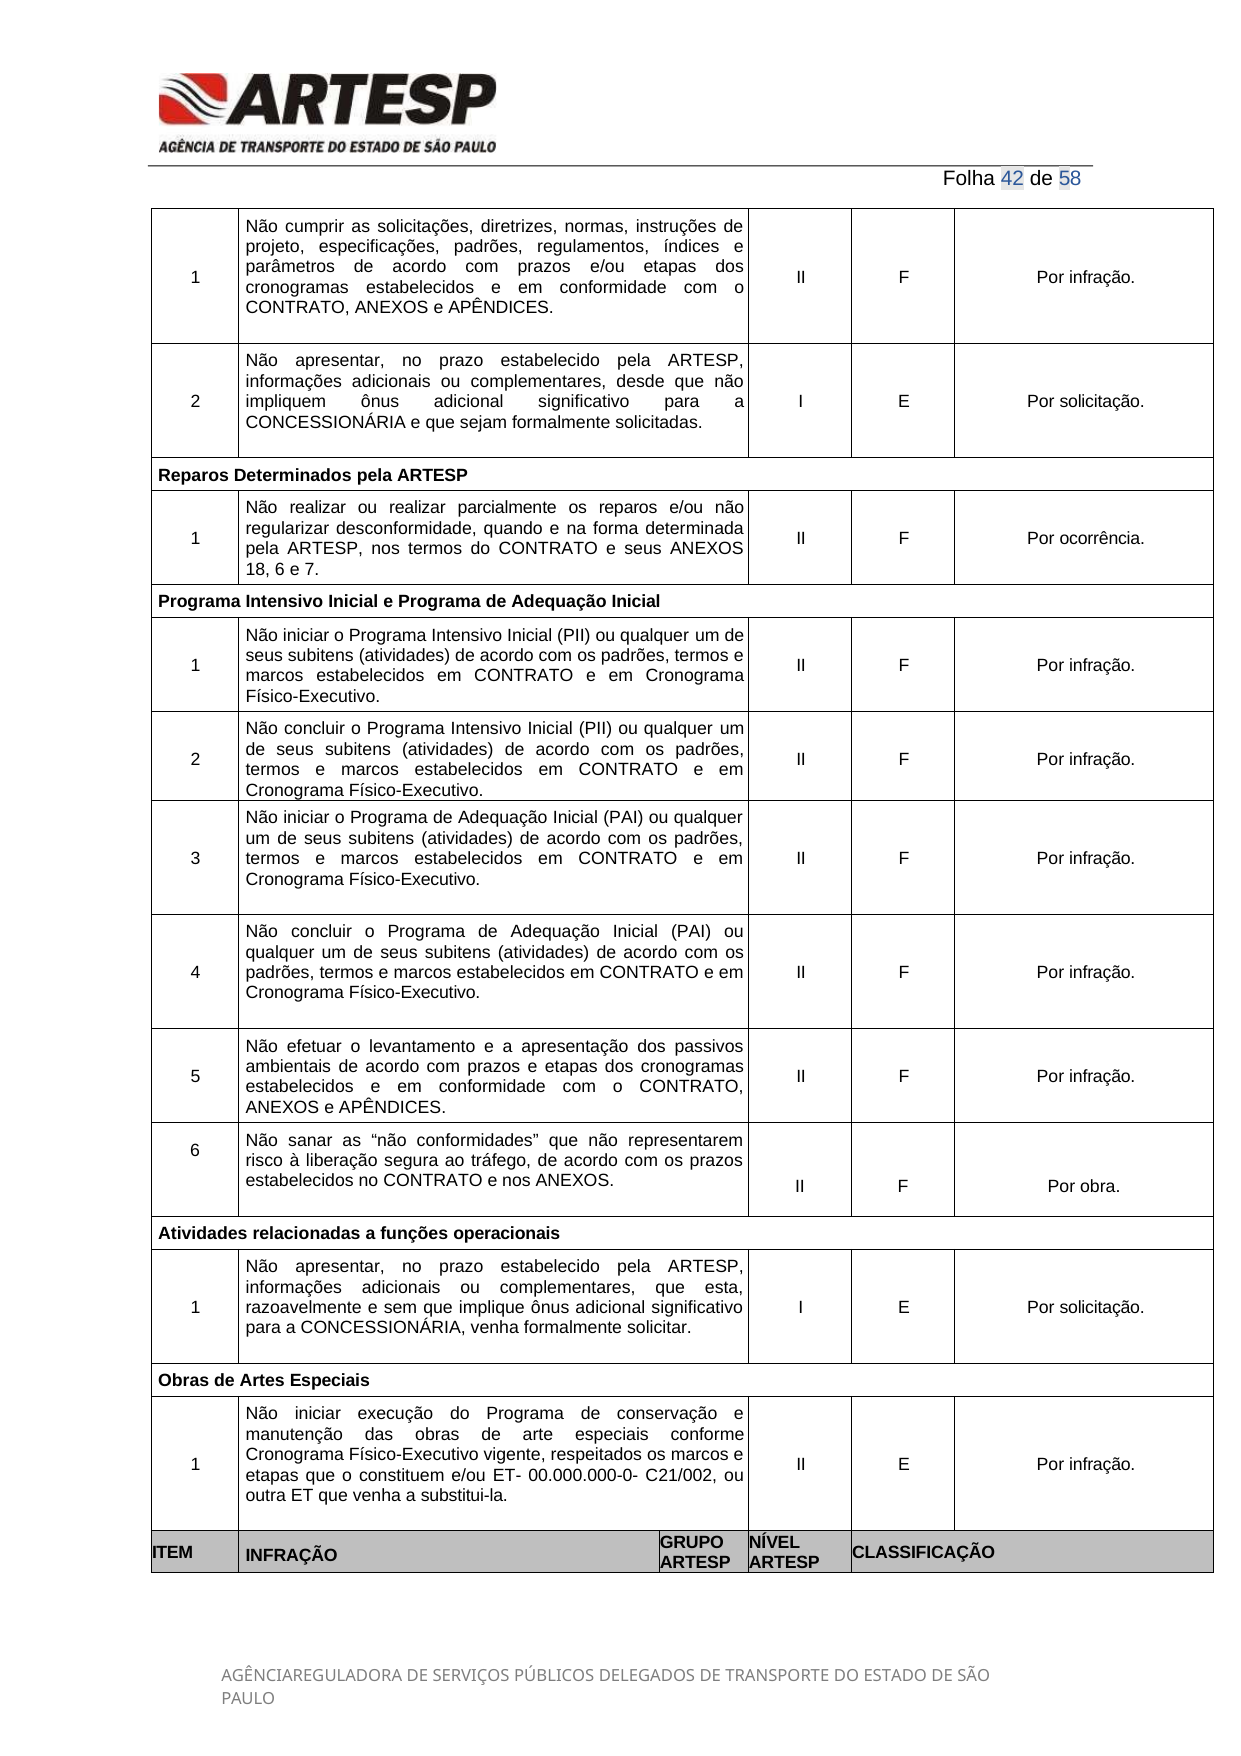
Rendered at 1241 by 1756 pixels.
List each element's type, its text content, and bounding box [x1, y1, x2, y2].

table_cell INFRAÇÃO [239, 1531, 659, 1572]
table_cell Por obra. [955, 1123, 1213, 1216]
table_cell II [749, 209, 851, 343]
table_cell 2 [152, 712, 238, 800]
table_cell Programa Intensivo Inicial e Programa de Adequação Inicial [152, 585, 1213, 617]
table_cell II [749, 1397, 851, 1530]
table_cell Não iniciar o Programa Intensivo Inicial (PII) ou qualquer um de seus subitens (atividades) de acordo com os padrões, termos e marcos estabelecidos em CONTRATO e em Cronograma Físico-Executivo. [239, 618, 748, 711]
table_cell Obras de Artes Especiais [152, 1364, 1213, 1396]
table_cell Não sanar as “não conformidades” que não representarem risco à liberação segura ao tráfego, de acordo com os prazos estabelecidos no CONTRATO e nos ANEXOS. [239, 1123, 748, 1216]
table_cell Não concluir o Programa de Adequação Inicial (PAI) ou qualquer um de seus subitens (atividades) de acordo com os padrões, termos e marcos estabelecidos em CONTRATO e em Cronograma Físico-Executivo. [239, 915, 748, 1028]
table_cell NÍVEL ARTESP [749, 1531, 851, 1572]
table_cell Não concluir o Programa Intensivo Inicial (PII) ou qualquer um de seus subitens (atividades) de acordo com os padrões, termos e marcos estabelecidos em CONTRATO e em Cronograma Físico-Executivo. [239, 712, 748, 800]
table_cell Reparos Determinados pela ARTESP [152, 458, 1213, 490]
table_cell E [852, 344, 954, 457]
table_cell Por infração. [955, 915, 1213, 1028]
table_cell Por infração. [955, 618, 1213, 711]
table_cell CLASSIFICAÇÃO [852, 1531, 1213, 1572]
table_cell Não cumprir as solicitações, diretrizes, normas, instruções de projeto, especificações, padrões, regulamentos, índices e parâmetros de acordo com prazos e/ou etapas dos cronogramas estabelecidos e em conformidade com o CONTRATO, ANEXOS e APÊNDICES. [239, 209, 748, 343]
table_cell I [749, 1250, 851, 1363]
table_cell F [852, 209, 954, 343]
table_cell 5 [152, 1029, 238, 1122]
table_cell E [852, 1250, 954, 1363]
picture [158, 73, 497, 153]
table_cell 1 [152, 491, 238, 584]
table_cell Por solicitação. [955, 344, 1213, 457]
table_cell ITEM [152, 1531, 238, 1572]
table_cell F [852, 801, 954, 914]
table_cell 1 [152, 618, 238, 711]
table_cell 2 [152, 344, 238, 457]
table_cell II [749, 618, 851, 711]
table_cell Atividades relacionadas a funções operacionais [152, 1217, 1213, 1249]
table_cell E [852, 1397, 954, 1530]
table_cell 1 [152, 1250, 238, 1363]
table_cell Por infração. [955, 209, 1213, 343]
table_cell 1 [152, 1397, 238, 1530]
table_cell Não iniciar execução do Programa de conservação e manutenção das obras de arte especiais conforme Cronograma Físico-Executivo vigente, respeitados os marcos e etapas que o constituem e/ou ET- 00.000.000-0- C21/002, ou outra ET que venha a substitui-la. [239, 1397, 748, 1530]
table_cell II [749, 491, 851, 584]
table_cell 6 [152, 1123, 238, 1216]
table_cell Por infração. [955, 1029, 1213, 1122]
table_cell 4 [152, 915, 238, 1028]
table_cell Não realizar ou realizar parcialmente os reparos e/ou não regularizar desconformidade, quando e na forma determinada pela ARTESP, nos termos do CONTRATO e seus ANEXOS 18, 6 e 7. [239, 491, 748, 584]
table_cell Não efetuar o levantamento e a apresentação dos passivos ambientais de acordo com prazos e etapas dos cronogramas estabelecidos e em conformidade com o CONTRATO, ANEXOS e APÊNDICES. [239, 1029, 748, 1122]
table_cell F [852, 1123, 954, 1216]
table_cell F [852, 491, 954, 584]
table_cell Não apresentar, no prazo estabelecido pela ARTESP, informações adicionais ou complementares, que esta, razoavelmente e sem que implique ônus adicional significativo para a CONCESSIONÁRIA, venha formalmente solicitar. [239, 1250, 748, 1363]
table_cell F [852, 915, 954, 1028]
table_cell II [749, 801, 851, 914]
table_cell F [852, 618, 954, 711]
table_cell Não iniciar o Programa de Adequação Inicial (PAI) ou qualquer um de seus subitens (atividades) de acordo com os padrões, termos e marcos estabelecidos em CONTRATO e em Cronograma Físico-Executivo. [239, 801, 748, 914]
table_cell Por infração. [955, 1397, 1213, 1530]
table_cell Por ocorrência. [955, 491, 1213, 584]
table_cell Por solicitação. [955, 1250, 1213, 1363]
table_cell II [749, 1029, 851, 1122]
table_cell F [852, 712, 954, 800]
table_cell 1 [152, 209, 238, 343]
table_cell II [749, 1123, 851, 1216]
table_cell Não apresentar, no prazo estabelecido pela ARTESP, informações adicionais ou complementares, desde que não impliquem ônus adicional significativo para a CONCESSIONÁRIA e que sejam formalmente solicitadas. [239, 344, 748, 457]
table_cell II [749, 712, 851, 800]
table_cell F [852, 1029, 954, 1122]
table_cell 3 [152, 801, 238, 914]
table_cell I [749, 344, 851, 457]
table_cell GRUPO ARTESP [660, 1531, 748, 1572]
table_cell Por infração. [955, 712, 1213, 800]
table_cell II [749, 915, 851, 1028]
table_cell Por infração. [955, 801, 1213, 914]
